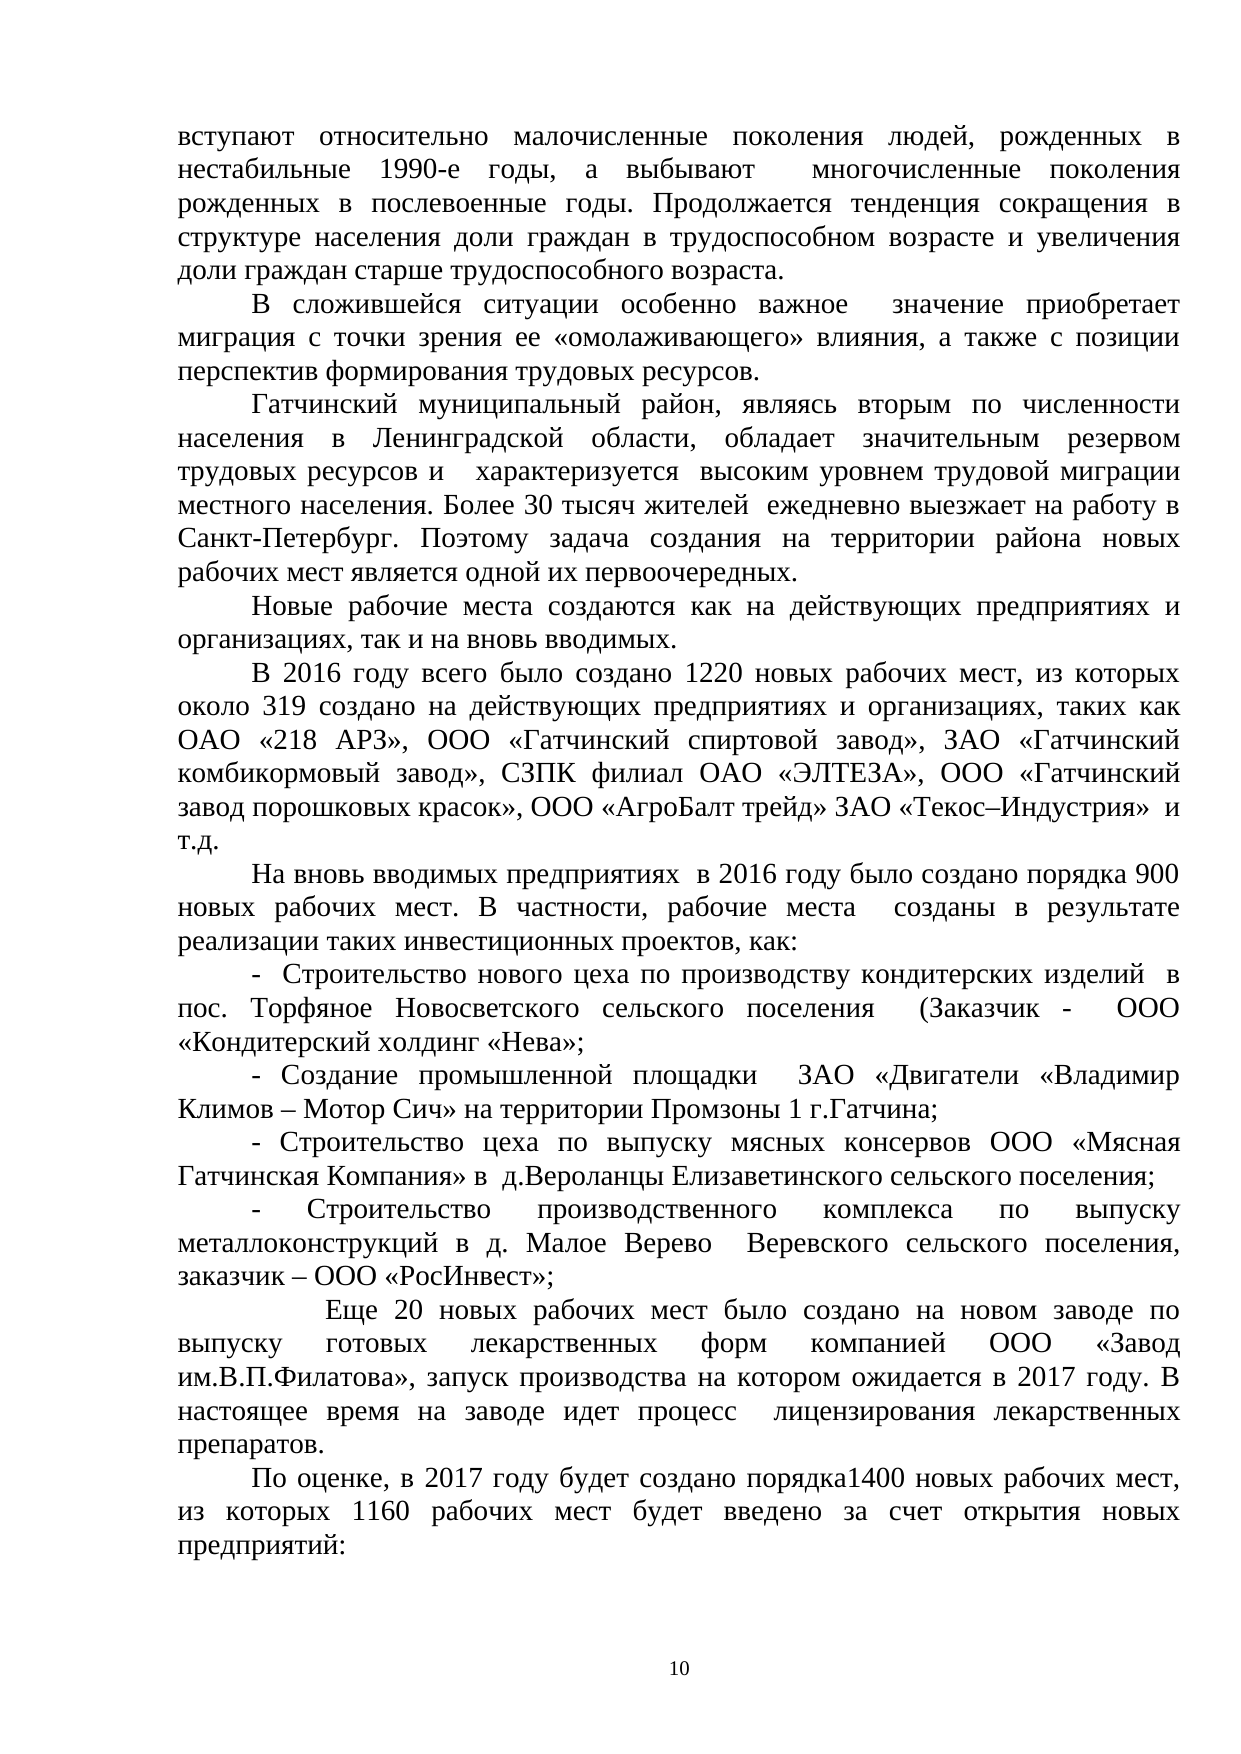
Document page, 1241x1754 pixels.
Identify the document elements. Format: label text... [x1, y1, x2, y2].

text Гатчинский муниципальный район, являясь вторым по численности населения в Ленинградской области, обладает значительным резервом трудовых ресурсов и характеризуется высоким уровнем трудовой миграции местного населения. Более 30 тысяч жителей ежедневно выезжает на работу в Санкт-Петербург. Поэтому задача создания на территории района новых рабочих мест является одной их первоочередных. [177, 386, 1181, 588]
text - Создание промышленной площадки ЗАО «Двигатели «Владимир Климов – Мотор Сич» на территории Промзоны 1 г.Гатчина; [177, 1057, 1181, 1124]
text - Строительство нового цеха по производству кондитерских изделий в пос. Торфяное Новосветского сельского поселения (Заказчик - ООО «Кондитерский холдинг «Нева»; [177, 957, 1181, 1057]
text - Строительство производственного комплекса по выпуску металлоконструкций в д. Малое Верево Веревского сельского поселения, заказчик – ООО «РосИнвест»; [177, 1191, 1181, 1292]
text По оценке, в 2017 году будет создано порядка1400 новых рабочих мест, из которых 1160 рабочих мест будет введено за счет открытия новых предприятий: [177, 1460, 1181, 1560]
text На вновь вводимых предприятиях в 2016 году было создано порядка 900 новых рабочих мест. В частности, рабочие места созданы в результате реализации таких инвестиционных проектов, как: [177, 856, 1181, 957]
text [177, 118, 1181, 286]
text - Строительство цеха по выпуску мясных консервов ООО «Мясная Гатчинская Компания» в д.Вероланцы Елизаветинского сельского поселения; [177, 1124, 1181, 1191]
text Новые рабочие места создаются как на действующих предприятиях и организациях, так и на вновь вводимых. [177, 588, 1181, 655]
text В 2016 году всего было создано 1220 новых рабочих мест, из которых около 319 создано на действующих предприятиях и организациях, таких как ОАО «218 АРЗ», ООО «Гатчинский спиртовой завод», ЗАО «Гатчинский комбикормовый завод», СЗПК филиал ОАО «ЭЛТЕЗА», ООО «Гатчинский завод порошковых красок», ООО «АгроБалт трейд» ЗАО «Текос–Индустрия» и т.д. [177, 655, 1181, 856]
text Еще 20 новых рабочих мест было создано на новом заводе по выпуску готовых лекарственных форм компанией ООО «Завод им.В.П.Филатова», запуск производства на котором ожидается в 2017 году. В настоящее время на заводе идет процесс лицензирования лекарственных препаратов. [177, 1292, 1181, 1460]
text В сложившейся ситуации особенно важное значение приобретает миграция с точки зрения ее «омолаживающего» влияния, а также с позиции перспектив формирования трудовых ресурсов. [177, 286, 1181, 386]
